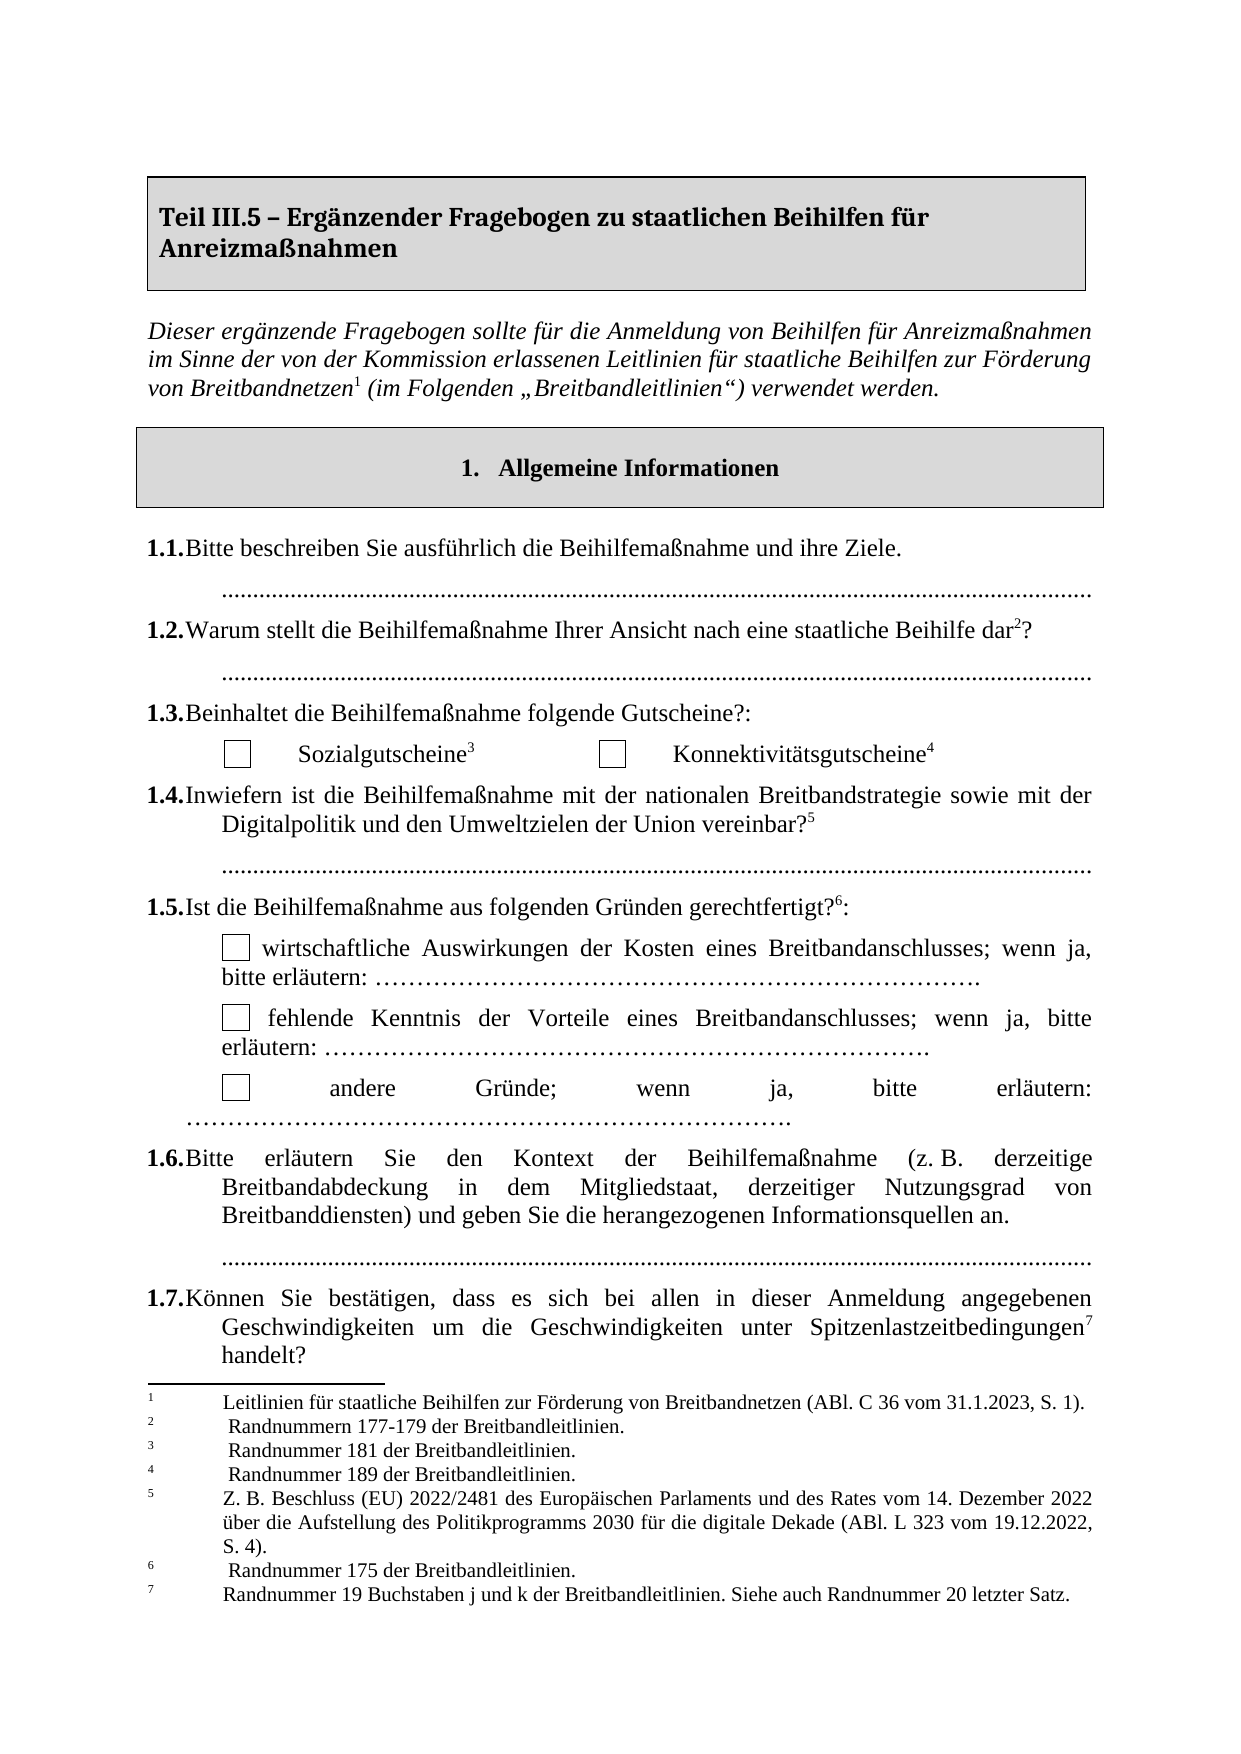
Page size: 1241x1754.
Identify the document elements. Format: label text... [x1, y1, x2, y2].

text wirtschaftliche Auswirkungen der Kosten eines Breitbandanschlusses; wenn ja, bitte erläutern: ………………………………………………………………. [221, 933, 1093, 990]
text Sozialgutscheine Konnektivitätsgutscheine [148, 739, 1093, 768]
list Bitte erläutern Sie den Kontext der Beihilfemaßnahme (z. B. derzeitige Breitbandabdeckung in dem Mitgliedstaat, derzeitiger Nutzungsgrad von Breitbanddiensten) und geben Sie die herangezogenen Informationsquellen an. [146, 1143, 1093, 1229]
text Dieser ergänzende Fragebogen sollte für die Anmeldung von Beihilfen für Anreizmaßnahmen im Sinne der von der Kommission erlassenen Leitlinien für staatliche Beihilfen zur Förderung von Breitbandnetzen (im Folgenden „Breitbandleitlinien“) verwendet werden. [148, 316, 1093, 402]
list Inwiefern ist die Beihilfemaßnahme mit der nationalen Breitbandstrategie sowie mit der Digitalpolitik und den Umweltzielen der Union vereinbar? [146, 780, 1093, 838]
list Bitte beschreiben Sie ausführlich die Beihilfemaßnahme und ihre Ziele. [146, 533, 1093, 562]
list Können Sie bestätigen, dass es sich bei allen in dieser Anmeldung angegebenen Geschwindigkeiten um die Geschwindigkeiten unter Spitzenlastzeitbedingungen handelt? [146, 1283, 1093, 1369]
list Warum stellt die Beihilfemaßnahme Ihrer Ansicht nach eine staatliche Beihilfe dar? [146, 615, 1093, 644]
list Ist die Beihilfemaßnahme aus folgenden Gründen gerechtfertigt?: [146, 892, 1093, 920]
text andere Gründe; wenn ja, bitte erläutern: ………………………………………………………………. [185, 1073, 1093, 1130]
text fehlende Kenntnis der Vorteile eines Breitbandanschlusses; wenn ja, bitte erläutern: ………………………………………………………………. [221, 1003, 1093, 1060]
list Beinhaltet die Beihilfemaßnahme folgende Gutscheine?: [146, 698, 1093, 727]
table_header Teil III.5 – Ergänzender Fragebogen zu staatlichen Beihilfen für Anreizmaßnahmen [148, 178, 1085, 290]
table_header Allgemeine Informationen [137, 428, 1103, 507]
